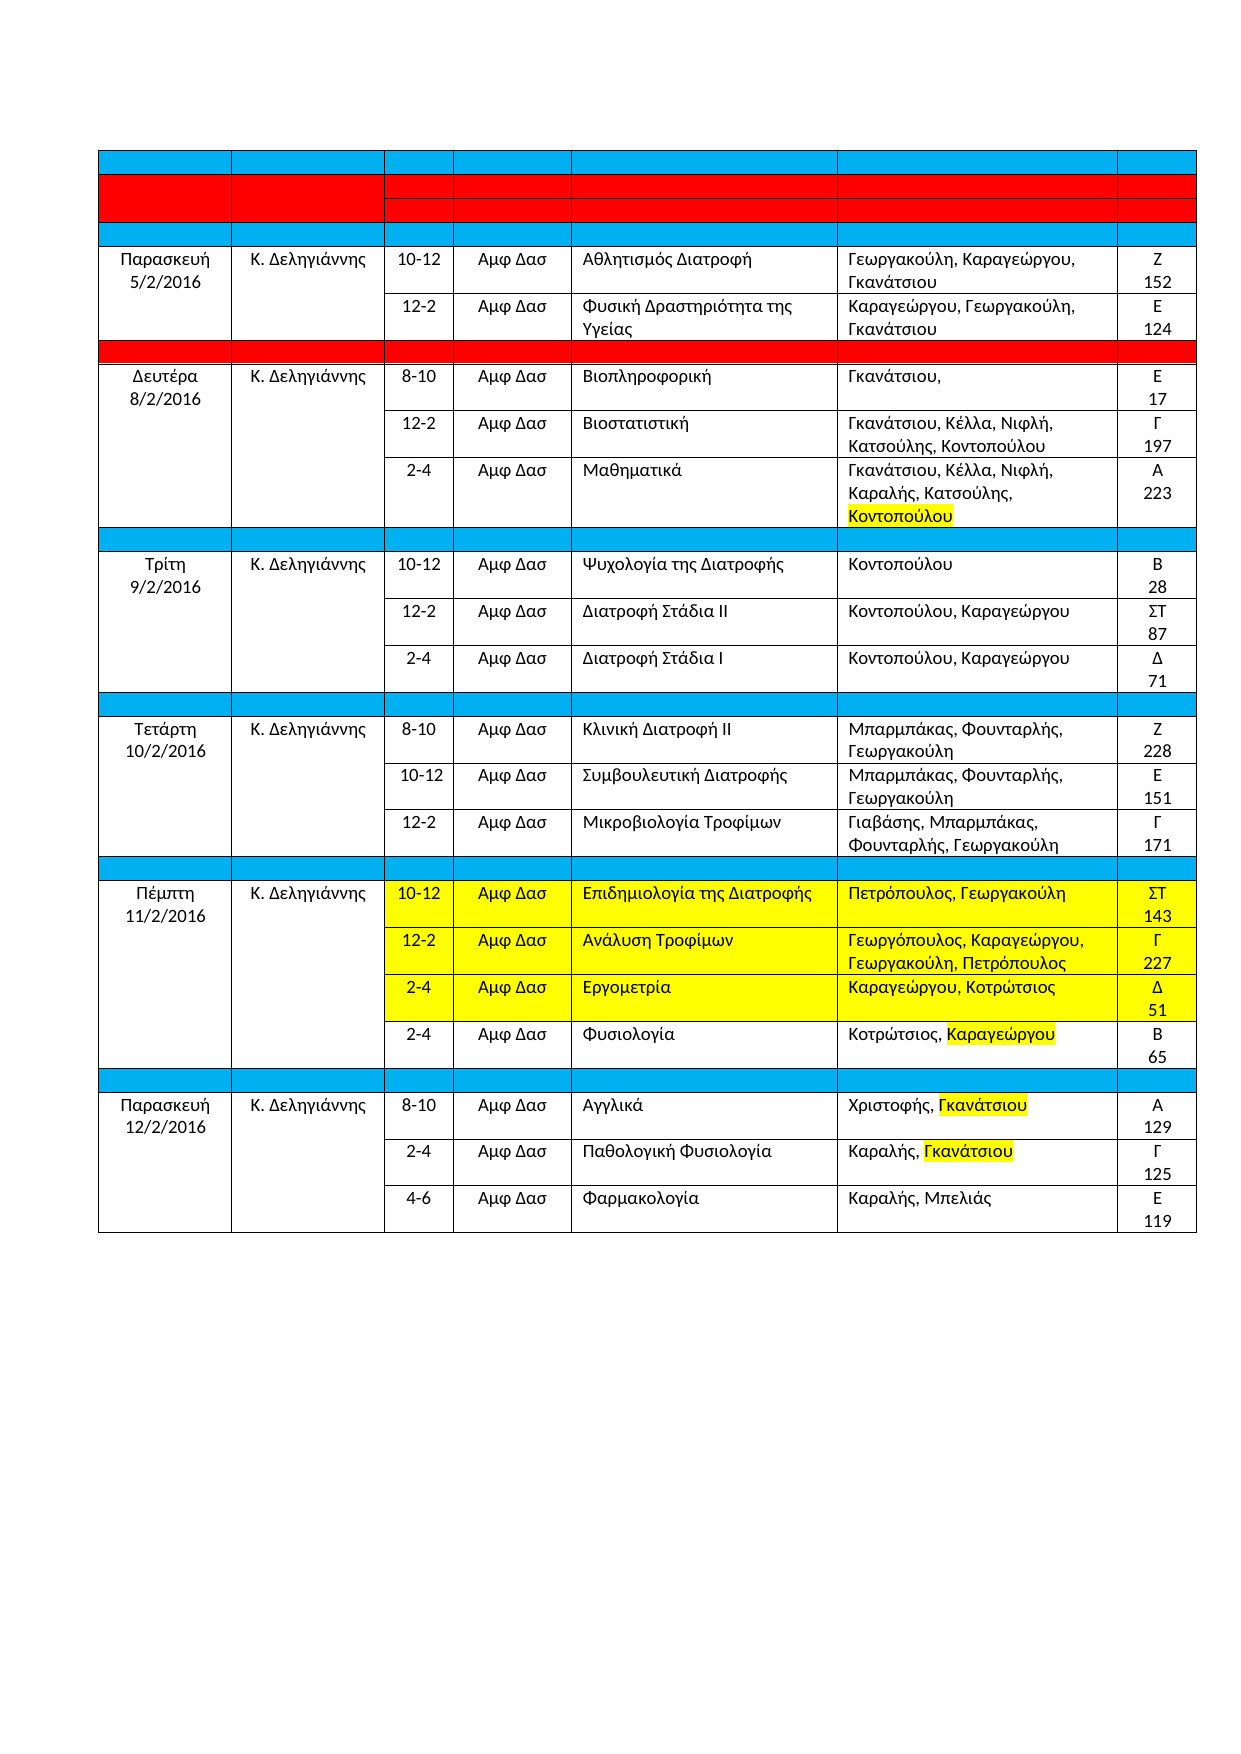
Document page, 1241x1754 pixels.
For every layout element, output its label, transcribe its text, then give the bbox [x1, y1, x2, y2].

table_cell Καραγεώργου, Κοτρώτσιος [838, 975, 1117, 1021]
table_cell [454, 175, 571, 198]
table_cell Εργομετρία [572, 975, 837, 1021]
table_cell [385, 1069, 453, 1092]
table_cell Αμφ Δασ [454, 717, 571, 762]
table_cell Κ. Δεληγιάννης [232, 365, 384, 527]
table_cell 10-12 [385, 764, 453, 809]
table_cell Γεωργόπουλος, Καραγεώργου, Γεωργακούλη, Πετρόπουλος [838, 928, 1117, 974]
table_cell Αμφ Δασ [454, 599, 571, 645]
table_cell [1118, 175, 1196, 198]
table_cell [838, 199, 1117, 222]
table_cell [572, 1069, 837, 1092]
table_cell Μικροβιολογία Τροφίμων [572, 810, 837, 856]
table_cell [838, 223, 1117, 246]
table_cell Καραγεώργου, Γεωργακούλη, Γκανάτσιου [838, 294, 1117, 339]
table_cell Αμφ Δασ [454, 975, 571, 1021]
table_cell [572, 151, 837, 174]
table_cell [572, 199, 837, 222]
table_cell Ε 17 [1118, 365, 1196, 410]
table_cell [385, 199, 453, 222]
table_cell Αμφ Δασ [454, 881, 571, 927]
table_cell [1118, 151, 1196, 174]
table_cell Βιοπληροφορική [572, 365, 837, 410]
table_cell 2-4 [385, 1140, 453, 1185]
table_cell [572, 341, 837, 363]
table_cell [99, 693, 231, 716]
table_cell Χριστοφής, Γκανάτσιου [838, 1093, 1117, 1138]
table_cell [838, 151, 1117, 174]
table_cell Ε 119 [1118, 1186, 1196, 1232]
table_cell 8-10 [385, 1093, 453, 1138]
table_cell Z 228 [1118, 717, 1196, 762]
table_cell [1118, 341, 1196, 363]
table_cell Κοντοπούλου [838, 552, 1117, 598]
table_cell Αμφ Δασ [454, 294, 571, 339]
table_cell 12-2 [385, 810, 453, 856]
table_cell [385, 693, 453, 716]
table_cell Παθολογική Φυσιολογία [572, 1140, 837, 1185]
table_cell [572, 693, 837, 716]
table_cell Αγγλικά [572, 1093, 837, 1138]
table_cell [385, 528, 453, 551]
table_cell B 65 [1118, 1022, 1196, 1068]
table_cell [454, 151, 571, 174]
table_cell [385, 857, 453, 880]
table_cell [572, 223, 837, 246]
table_cell [454, 1069, 571, 1092]
table_cell Γ 171 [1118, 810, 1196, 856]
table_cell Καραλής, Μπελιάς [838, 1186, 1117, 1232]
table_cell [232, 1069, 384, 1092]
table_cell Γκανάτσιου, Κέλλα, Νιφλή, Κατσούλης, Κοντοπούλου [838, 411, 1117, 457]
table_cell Διατροφή Στάδια ΙΙ [572, 599, 837, 645]
table_cell 2-4 [385, 646, 453, 692]
table_cell [454, 223, 571, 246]
table_cell Κ. Δεληγιάννης [232, 881, 384, 1068]
table_cell Κ. Δεληγιάννης [232, 552, 384, 692]
table_cell Γ 197 [1118, 411, 1196, 457]
table_cell [454, 199, 571, 222]
table_cell [454, 341, 571, 363]
table_cell [385, 175, 453, 198]
table_cell [572, 175, 837, 198]
table_cell Ανάλυση Τροφίμων [572, 928, 837, 974]
table_cell [99, 341, 231, 363]
table_cell Παρασκευή 12/2/2016 [99, 1093, 231, 1232]
table_cell Κλινική Διατροφή ΙΙ [572, 717, 837, 762]
table_cell Κοντοπούλου, Καραγεώργου [838, 646, 1117, 692]
table_cell [572, 857, 837, 880]
table_cell [99, 528, 231, 551]
table_cell [99, 223, 231, 246]
table_cell Δ 71 [1118, 646, 1196, 692]
table_cell Φυσική Δραστηριότητα της Υγείας [572, 294, 837, 339]
table_cell Γκανάτσιου, Κέλλα, Νιφλή, Καραλής, Κατσούλης, Κοντοπούλου [838, 458, 1117, 527]
table_cell Αθλητισμός Διατροφή [572, 247, 837, 293]
table_cell [572, 528, 837, 551]
table_cell Φαρμακολογία [572, 1186, 837, 1232]
table_cell [1118, 528, 1196, 551]
table_cell Μπαρμπάκας, Φουνταρλής, Γεωργακούλη [838, 764, 1117, 809]
table_cell Γεωργακούλη, Καραγεώργου, Γκανάτσιου [838, 247, 1117, 293]
table_cell [232, 528, 384, 551]
table_cell 12-2 [385, 599, 453, 645]
table_cell Α 223 [1118, 458, 1196, 527]
table_cell 10-12 [385, 247, 453, 293]
table_cell [838, 528, 1117, 551]
table_cell Αμφ Δασ [454, 764, 571, 809]
table_cell [838, 341, 1117, 363]
table_cell 10-12 [385, 881, 453, 927]
table_cell [232, 175, 384, 222]
table_cell Κ. Δεληγιάννης [232, 1093, 384, 1232]
table_cell [232, 693, 384, 716]
table_cell Ζ 152 [1118, 247, 1196, 293]
table_cell [385, 223, 453, 246]
table_cell Κοτρώτσιος, Καραγεώργου [838, 1022, 1117, 1068]
table_cell [232, 223, 384, 246]
table_cell [232, 857, 384, 880]
table_cell 8-10 [385, 365, 453, 410]
table_cell Γκανάτσιου, [838, 365, 1117, 410]
table_cell 10-12 [385, 552, 453, 598]
table_cell Αμφ Δασ [454, 552, 571, 598]
table_cell Επιδημιολογία της Διατροφής [572, 881, 837, 927]
table_cell Αμφ Δασ [454, 1140, 571, 1185]
table_cell [454, 693, 571, 716]
table_cell [838, 175, 1117, 198]
table_cell 2-4 [385, 975, 453, 1021]
table_cell Αμφ Δασ [454, 810, 571, 856]
table_cell Διατροφή Στάδια Ι [572, 646, 837, 692]
table_cell 12-2 [385, 411, 453, 457]
table_cell 4-6 [385, 1186, 453, 1232]
table_cell [99, 857, 231, 880]
table_cell [232, 151, 384, 174]
table_cell Κοντοπούλου, Καραγεώργου [838, 599, 1117, 645]
table_cell [1118, 223, 1196, 246]
table_cell Αμφ Δασ [454, 247, 571, 293]
table_cell [454, 528, 571, 551]
table_cell [454, 857, 571, 880]
table_cell Ψυχολογία της Διατροφής [572, 552, 837, 598]
table_cell Δ 51 [1118, 975, 1196, 1021]
table_cell Συμβουλευτική Διατροφής [572, 764, 837, 809]
table_cell Αμφ Δασ [454, 928, 571, 974]
table_cell 8-10 [385, 717, 453, 762]
table_cell Παρασκευή 5/2/2016 [99, 247, 231, 339]
table_cell Μπαρμπάκας, Φουνταρλής, Γεωργακούλη [838, 717, 1117, 762]
table_cell [1118, 857, 1196, 880]
table_cell ΣΤ 143 [1118, 881, 1196, 927]
table_cell [385, 341, 453, 363]
table_cell Κ. Δεληγιάννης [232, 247, 384, 339]
table_cell Καραλής, Γκανάτσιου [838, 1140, 1117, 1185]
table_cell Τρίτη 9/2/2016 [99, 552, 231, 692]
table_cell 2-4 [385, 1022, 453, 1068]
table_cell Αμφ Δασ [454, 458, 571, 527]
table_cell Α 129 [1118, 1093, 1196, 1138]
table_cell Αμφ Δασ [454, 646, 571, 692]
table_cell Αμφ Δασ [454, 411, 571, 457]
table_cell Πετρόπουλος, Γεωργακούλη [838, 881, 1117, 927]
table_cell 12-2 [385, 928, 453, 974]
table_cell 12-2 [385, 294, 453, 339]
table_cell [1118, 1069, 1196, 1092]
table_cell Γιαβάσης, Μπαρμπάκας, Φουνταρλής, Γεωργακούλη [838, 810, 1117, 856]
table_cell [838, 1069, 1117, 1092]
table_cell Γ 125 [1118, 1140, 1196, 1185]
table_cell 2-4 [385, 458, 453, 527]
table_cell [99, 1069, 231, 1092]
table_cell Κ. Δεληγιάννης [232, 717, 384, 856]
table_cell Αμφ Δασ [454, 1022, 571, 1068]
table_cell Βιοστατιστική [572, 411, 837, 457]
table_cell Ε 124 [1118, 294, 1196, 339]
table_cell [232, 341, 384, 363]
table_cell Αμφ Δασ [454, 1093, 571, 1138]
table_cell [1118, 693, 1196, 716]
table_cell [99, 175, 231, 222]
table_cell Τετάρτη 10/2/2016 [99, 717, 231, 856]
table_cell Πέμπτη 11/2/2016 [99, 881, 231, 1068]
table_cell ΣΤ 87 [1118, 599, 1196, 645]
table_cell Δευτέρα 8/2/2016 [99, 365, 231, 527]
table_cell Β 28 [1118, 552, 1196, 598]
table_cell Ε 151 [1118, 764, 1196, 809]
table_cell [99, 151, 231, 174]
table_cell [838, 857, 1117, 880]
table_cell [838, 693, 1117, 716]
table_cell Γ 227 [1118, 928, 1196, 974]
table_cell Αμφ Δασ [454, 365, 571, 410]
table_cell [1118, 199, 1196, 222]
table_cell Φυσιολογία [572, 1022, 837, 1068]
table_cell [385, 151, 453, 174]
table_cell Αμφ Δασ [454, 1186, 571, 1232]
table_cell Μαθηματικά [572, 458, 837, 527]
